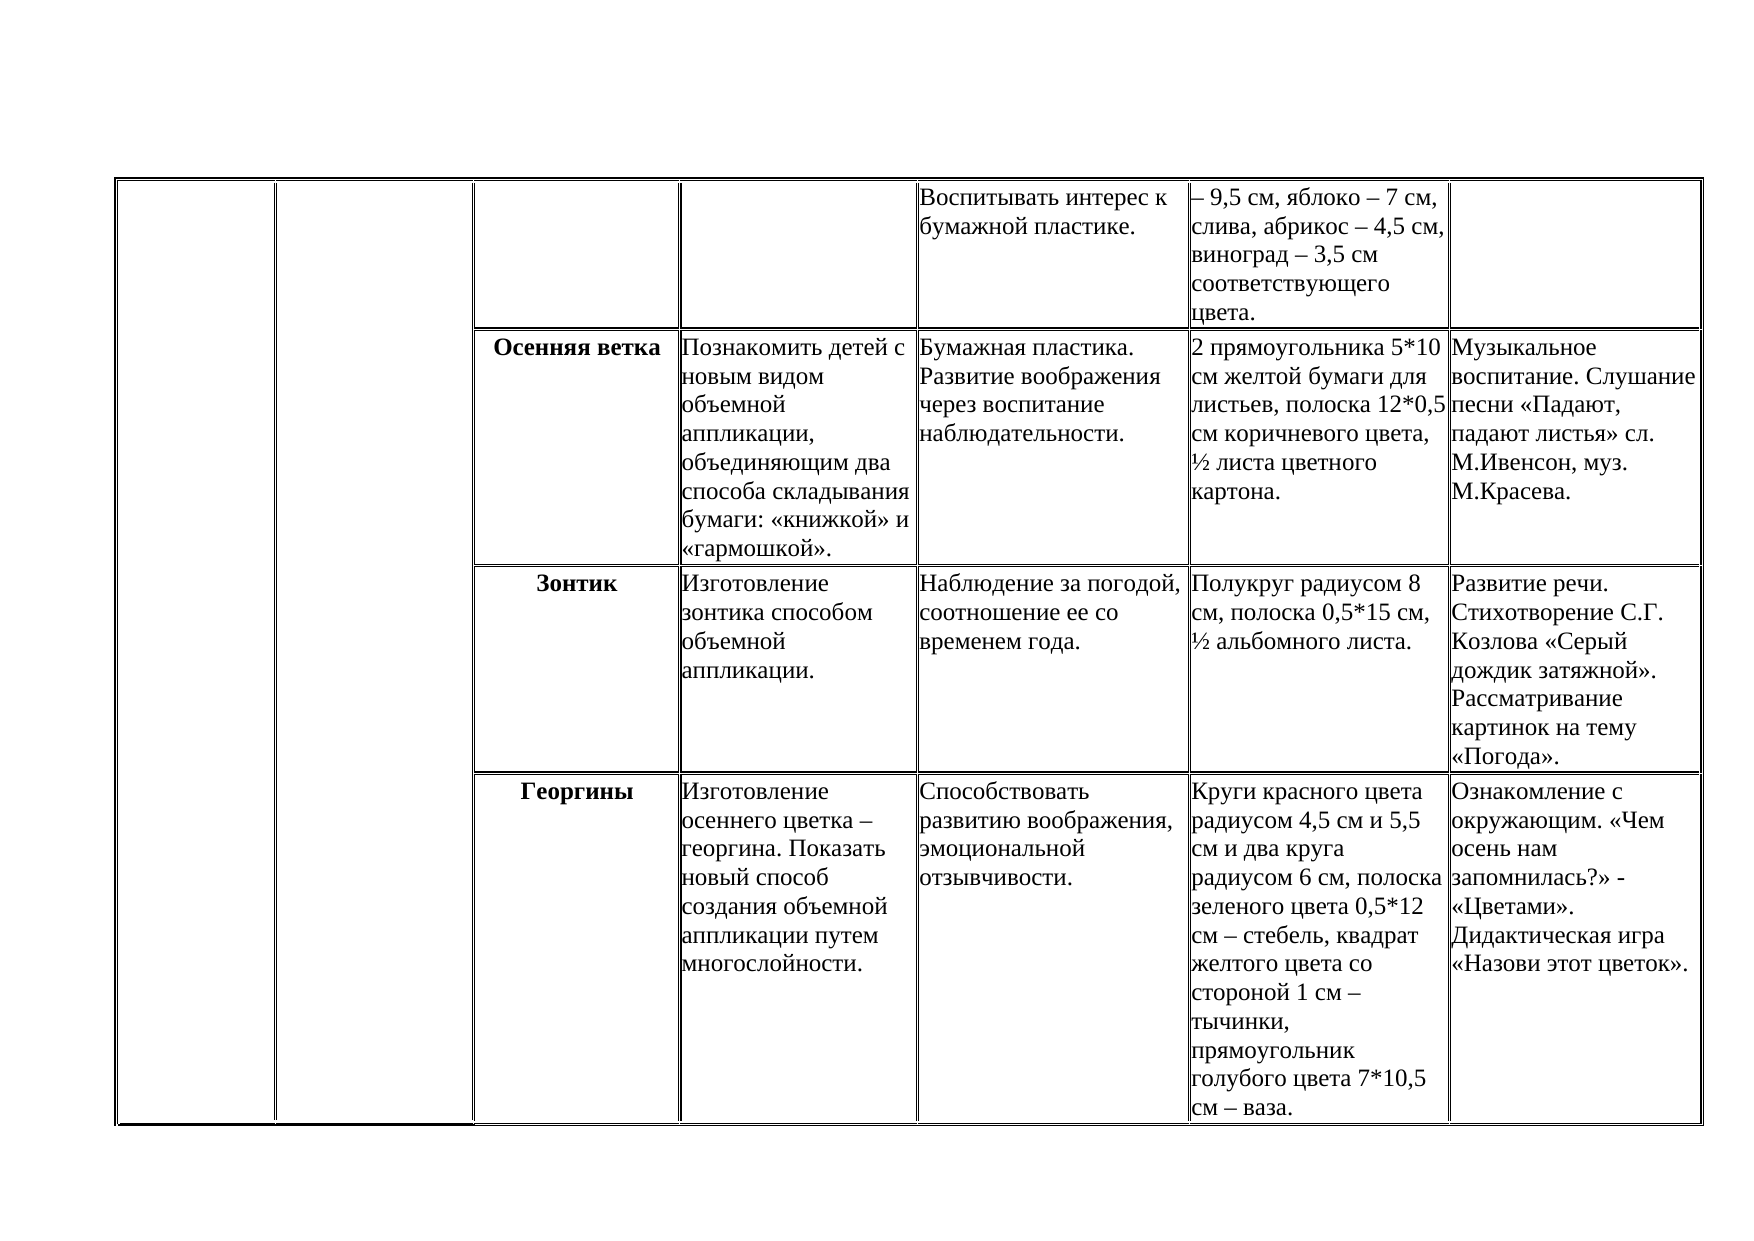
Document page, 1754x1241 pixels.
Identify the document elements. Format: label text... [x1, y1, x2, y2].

table_cell Изготовление осеннего цветка – георгина. Показать новый способ создания объемной аппликации путем многослойности. [680, 775, 918, 1123]
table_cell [680, 181, 918, 327]
table_cell Октябрь [118, 181, 276, 1123]
table_cell Дары осени – фрукты [474, 179, 680, 327]
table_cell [1450, 181, 1700, 327]
table_cell Изготовление зонтика способом объемной аппликации. [682, 567, 916, 771]
table_cell Ознакомление с окружающим. «Чем осень нам запомнилась?» - «Цветами». Дидактическая игра «Назови этот цветок». [1450, 771, 1701, 1123]
table_cell Наблюдение за погодой, соотношение ее со временем года. [919, 567, 1188, 771]
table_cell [1190, 181, 1450, 327]
table_cell Георгины [474, 771, 680, 1123]
table_cell Осенняя ветка [475, 331, 678, 564]
table_cell Познакомить детей с новым видом объемной аппликации, объединяющим два способа складывания бумаги: «книжкой» и «гармошкой». [682, 331, 916, 564]
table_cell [918, 181, 1189, 327]
table_cell Бумажная пластика. Развитие воображения через воспитание наблюдательности. [919, 331, 1188, 564]
table_cell 2 прямоугольника 5*10 см желтой бумаги для листьев, полоска 12*0,5 см коричневого цвета, ½ листа цветного картона. [1191, 331, 1448, 564]
table_cell Круги красного цвета радиусом 4,5 см и 5,5 см и два круга радиусом 6 см, полоска зеленого цвета 0,5*12 см – стебель, квадрат желтого цвета со стороной 1 см – тычинки, прямоугольник голубого цвета 7*10,5 см – ваза. [1190, 775, 1450, 1123]
table_cell Развитие речи. Стихотворение С.Г. Козлова «Серый дождик затяжной». Рассматривание картинок на тему «Погода». [1450, 564, 1702, 771]
table_cell Зонтик [475, 567, 678, 771]
table_cell Способствовать развитию воображения, эмоциональной отзывчивости. [918, 775, 1189, 1123]
table_cell Музыкальное воспитание. Слушание песни «Падают, падают листья» сл. М.Ивенсон, муз. М.Красева. [1451, 327, 1701, 564]
table_cell Полукруг радиусом 8 см, полоска 0,5*15 см, ½ альбомного листа. [1191, 567, 1448, 771]
